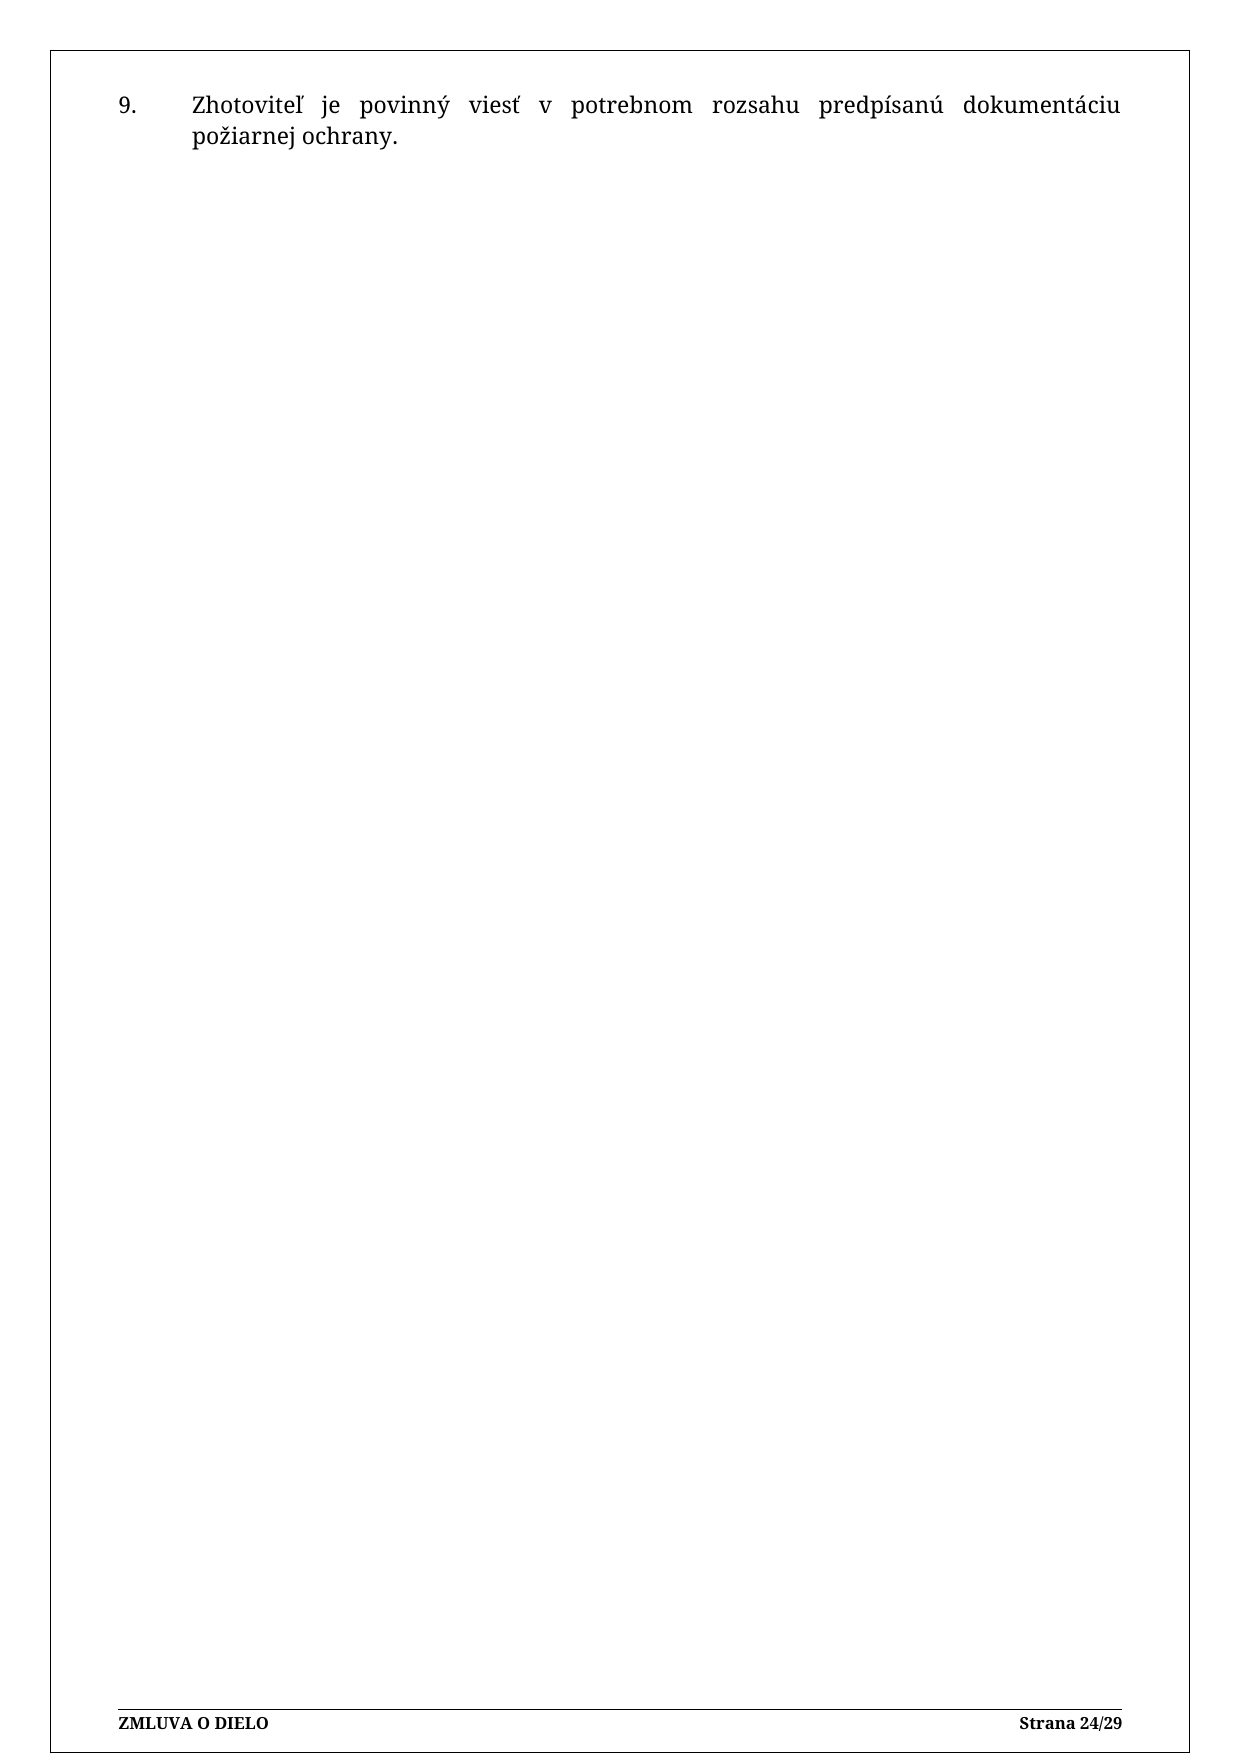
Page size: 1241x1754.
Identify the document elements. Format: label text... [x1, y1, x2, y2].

list Zhotoviteľ je povinný viesť v potrebnom rozsahu predpísanú dokumentáciu požiarnej ochrany. [118, 89, 1122, 151]
